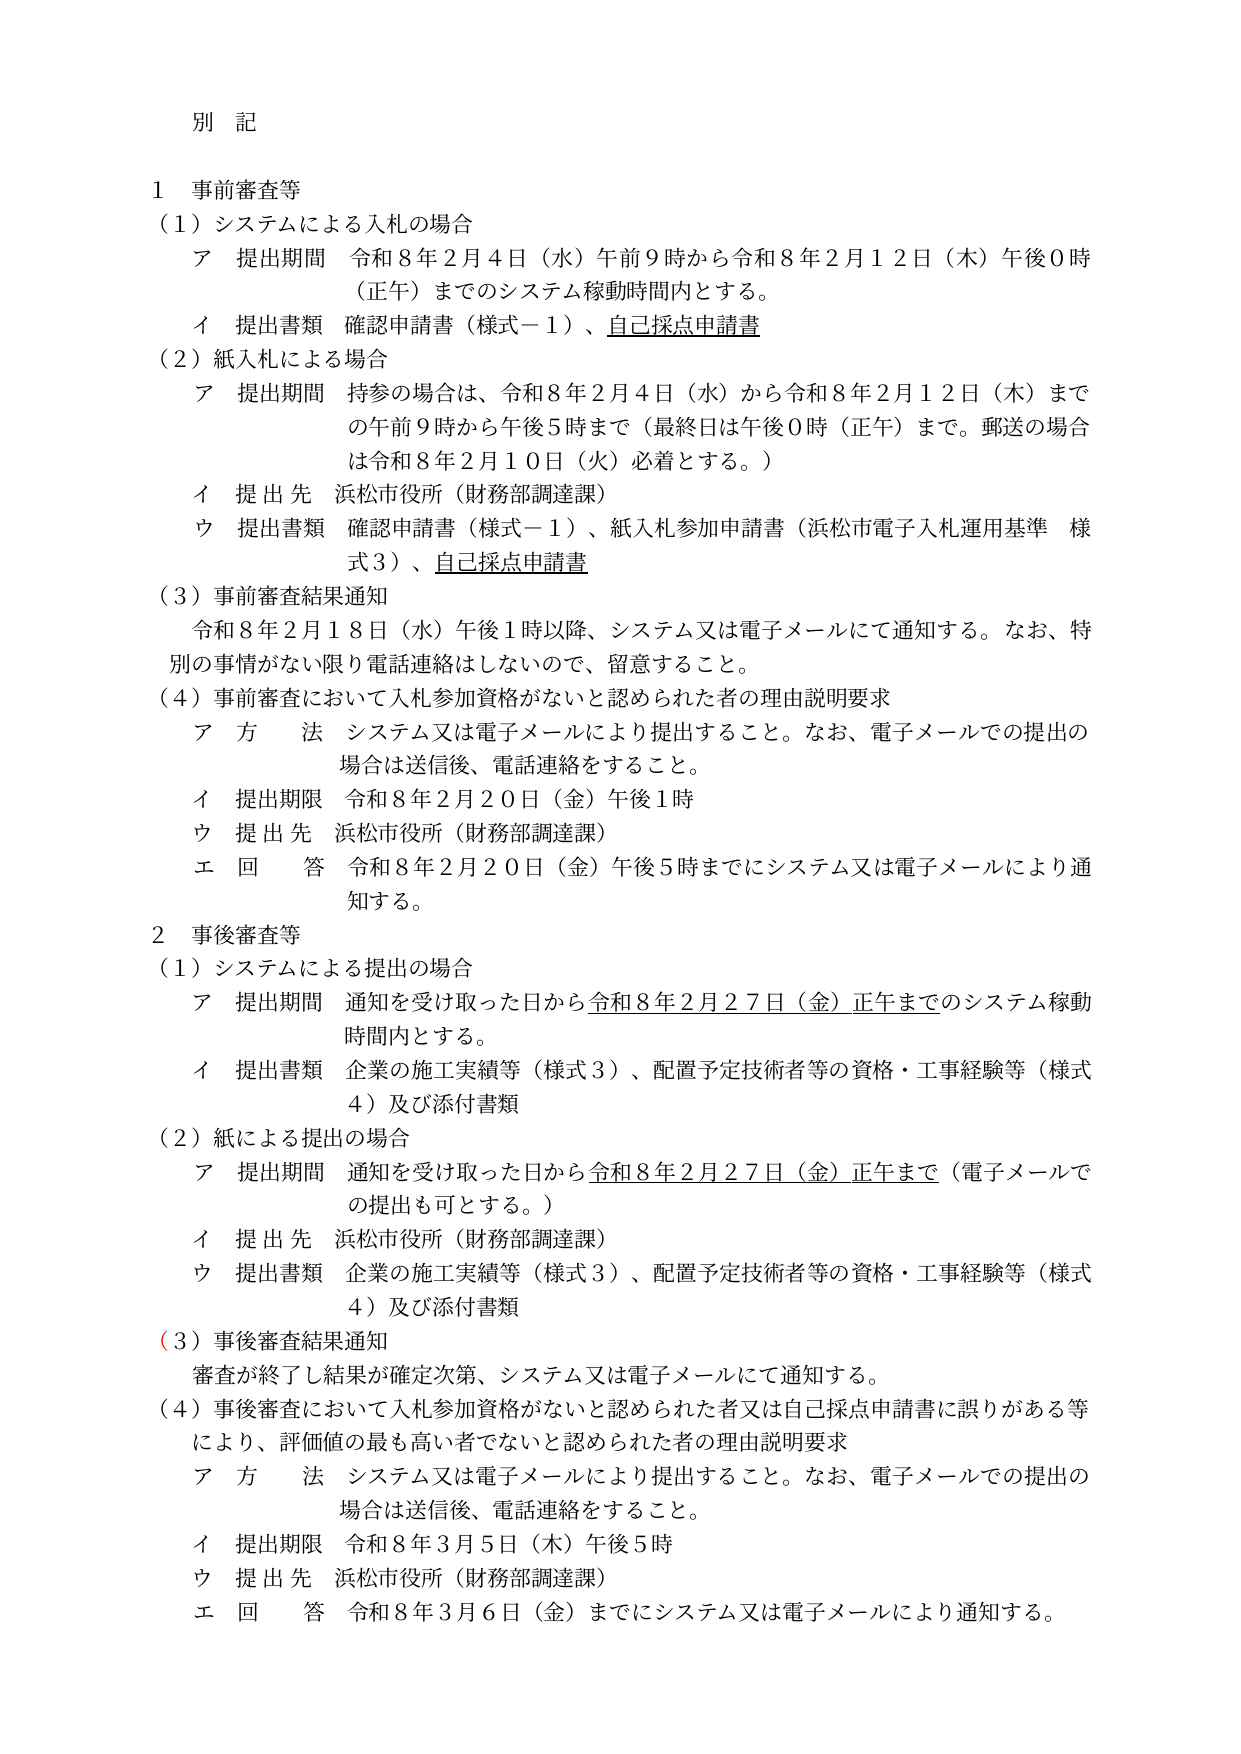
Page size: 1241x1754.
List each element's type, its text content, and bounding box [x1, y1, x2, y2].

text （２）紙入札による場合 [148, 341, 1092, 375]
text イ 提出期限 令和８年２月２０日（金）午後１時 [148, 781, 1092, 815]
text イ 提 出 先 浜松市役所（財務部調達課） [148, 477, 1092, 510]
text ウ 提 出 先 浜松市役所（財務部調達課） [148, 815, 1092, 849]
text 令和８年２月１８日（水）午後１時以降、システム又は電子メールにて通知する。なお、特別の事情がない限り電話連絡はしないので、留意すること。 [148, 612, 1092, 680]
text ア 提出期間 通知を受け取った日から令和８年２月２７日（金）正午まで（電子メールでの提出も可とする。） [194, 1154, 1092, 1221]
text ウ 提出書類 確認申請書（様式－１）、紙入札参加申請書（浜松市電子入札運用基準 様式３）、自己採点申請書 [194, 510, 1092, 578]
text （４）事前審査において入札参加資格がないと認められた者の理由説明要求 [148, 680, 1092, 713]
text エ 回 答 令和８年２月２０日（金）午後５時までにシステム又は電子メールにより通知する。 [194, 849, 1092, 917]
text （１）システムによる入札の場合 [148, 206, 1092, 239]
text ウ 提出書類 企業の施工実績等（様式３）、配置予定技術者等の資格・工事経験等（様式４）及び添付書類 [191, 1255, 1092, 1323]
text ア 提出期間 令和８年２月４日（水）午前９時から令和８年２月１２日（木）午後０時（正午）までのシステム稼動時間内とする。 [191, 239, 1092, 307]
text 審査が終了し結果が確定次第、システム又は電子メールにて通知する。 [171, 1357, 1092, 1391]
text ア 提出期間 通知を受け取った日から令和８年２月２７日（金）正午までのシステム稼動時間内とする。 [191, 984, 1092, 1052]
text （２）紙による提出の場合 [148, 1120, 1092, 1154]
text ア 方 法 システム又は電子メールにより提出すること。なお、電子メールでの提出の場合は送信後、電話連絡をすること。 [192, 713, 1092, 781]
text イ 提出期限 令和８年３月５日（木）午後５時 [148, 1526, 1092, 1560]
text （３）事前審査結果通知 [148, 578, 1092, 612]
text 別 記 [177, 104, 1092, 138]
text ア 提出期間 持参の場合は、令和８年２月４日（水）から令和８年２月１２日（木）までの午前９時から午後５時まで（最終日は午後０時（正午）まで。郵送の場合は令和８年２月１０日（火）必着とする。） [194, 375, 1092, 477]
text ２ 事後審査等 [148, 917, 1092, 951]
text イ 提出書類 確認申請書（様式－１）、自己採点申請書 [191, 307, 1092, 341]
text ア 方 法 システム又は電子メールにより提出すること。なお、電子メールでの提出の場合は送信後、電話連絡をすること。 [192, 1458, 1092, 1526]
text １ 事前審査等 [148, 172, 1092, 206]
text イ 提 出 先 浜松市役所（財務部調達課） [148, 1221, 1092, 1255]
text エ 回 答 令和８年３月６日（金）までにシステム又は電子メールにより通知する。 [194, 1594, 1092, 1628]
text （１）システムによる提出の場合 [148, 951, 1092, 984]
text イ 提出書類 企業の施工実績等（様式３）、配置予定技術者等の資格・工事経験等（様式４）及び添付書類 [191, 1052, 1092, 1120]
text ウ 提 出 先 浜松市役所（財務部調達課） [148, 1560, 1092, 1594]
text （４）事後審査において入札参加資格がないと認められた者又は自己採点申請書に誤りがある等により、評価値の最も高い者でないと認められた者の理由説明要求 [148, 1391, 1092, 1458]
text （３）事後審査結果通知 [148, 1323, 1092, 1357]
